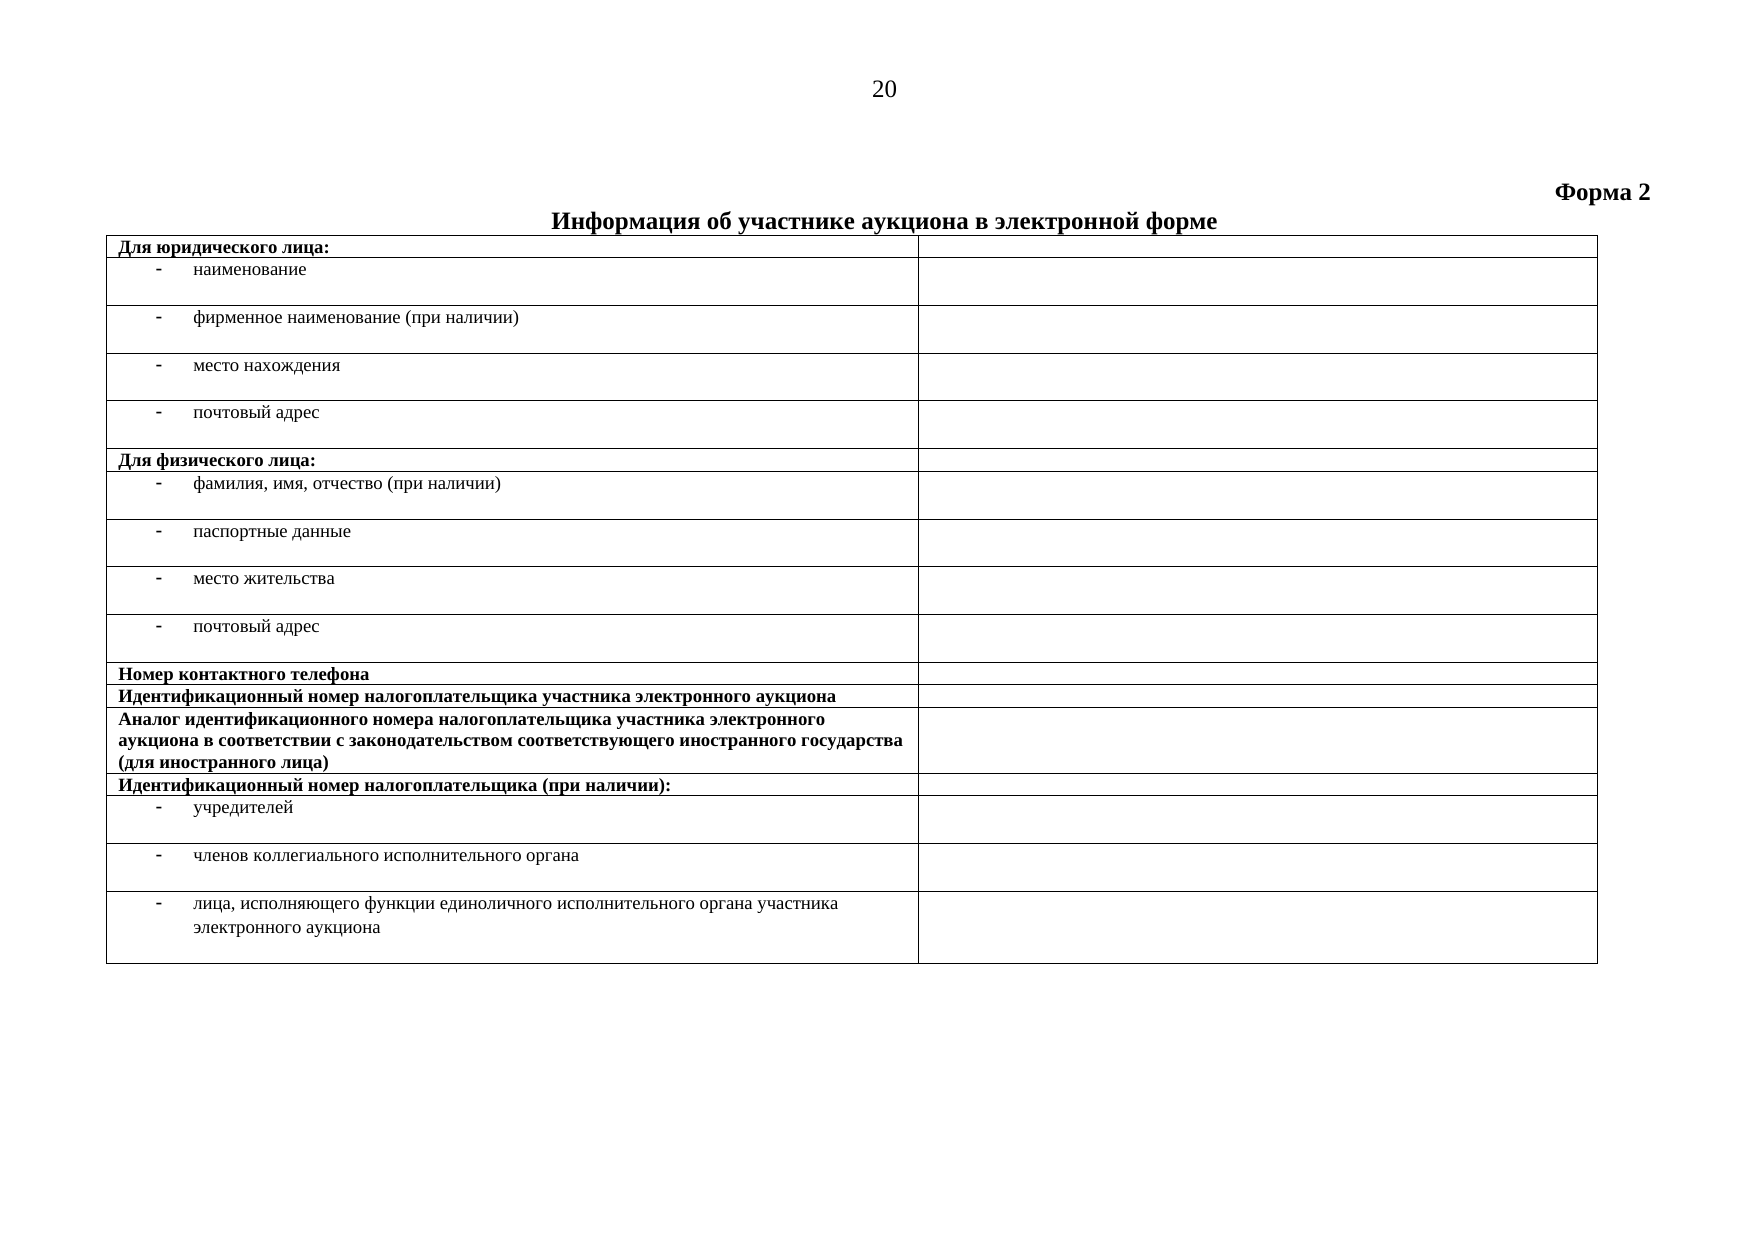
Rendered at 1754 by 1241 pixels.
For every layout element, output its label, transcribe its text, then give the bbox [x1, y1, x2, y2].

table_cell наименование [107, 258, 918, 305]
table_cell Идентификационный номер налогоплательщика (при наличии): [107, 774, 918, 795]
table_cell [919, 306, 1597, 353]
table_cell [919, 796, 1597, 843]
table_cell членов коллегиального исполнительного органа [107, 844, 918, 891]
table_cell [919, 258, 1597, 305]
table_cell Для физического лица: [107, 449, 918, 471]
table_cell паспортные данные [107, 520, 918, 566]
table_cell [919, 892, 1597, 963]
table_cell Идентификационный номер налогоплательщика участника электронного аукциона [107, 685, 918, 707]
table_cell [919, 520, 1597, 566]
table_cell почтовый адрес [107, 615, 918, 662]
text Информация об участнике аукциона в электронной форме [118, 206, 1651, 235]
table_cell [919, 401, 1597, 448]
table_cell [919, 663, 1597, 684]
table_header [919, 236, 1597, 257]
table_cell фирменное наименование (при наличии) [107, 306, 918, 353]
table_cell [919, 449, 1597, 471]
table_cell учредителей [107, 796, 918, 843]
table_cell [919, 567, 1597, 614]
table_header Для юридического лица: [107, 236, 918, 257]
text Форма 2 [118, 177, 1651, 206]
table_cell место нахождения [107, 354, 918, 400]
table_cell Аналог идентификационного номера налогоплательщика участника электронного аукциона в соответствии с законодательством соответствующего иностранного государства (для иностранного лица) [107, 708, 918, 772]
table_cell [919, 844, 1597, 891]
table_cell [919, 708, 1597, 772]
table_cell фамилия, имя, отчество (при наличии) [107, 472, 918, 518]
table_cell лица, исполняющего функции единоличного исполнительного органа участника электронного аукциона [107, 892, 918, 963]
table_cell почтовый адрес [107, 401, 918, 448]
table_cell [919, 685, 1597, 707]
table_cell [919, 774, 1597, 795]
table_cell [919, 615, 1597, 662]
table_cell Номер контактного телефона [107, 663, 918, 684]
table_cell место жительства [107, 567, 918, 614]
table_cell [919, 472, 1597, 518]
table_cell [919, 354, 1597, 400]
